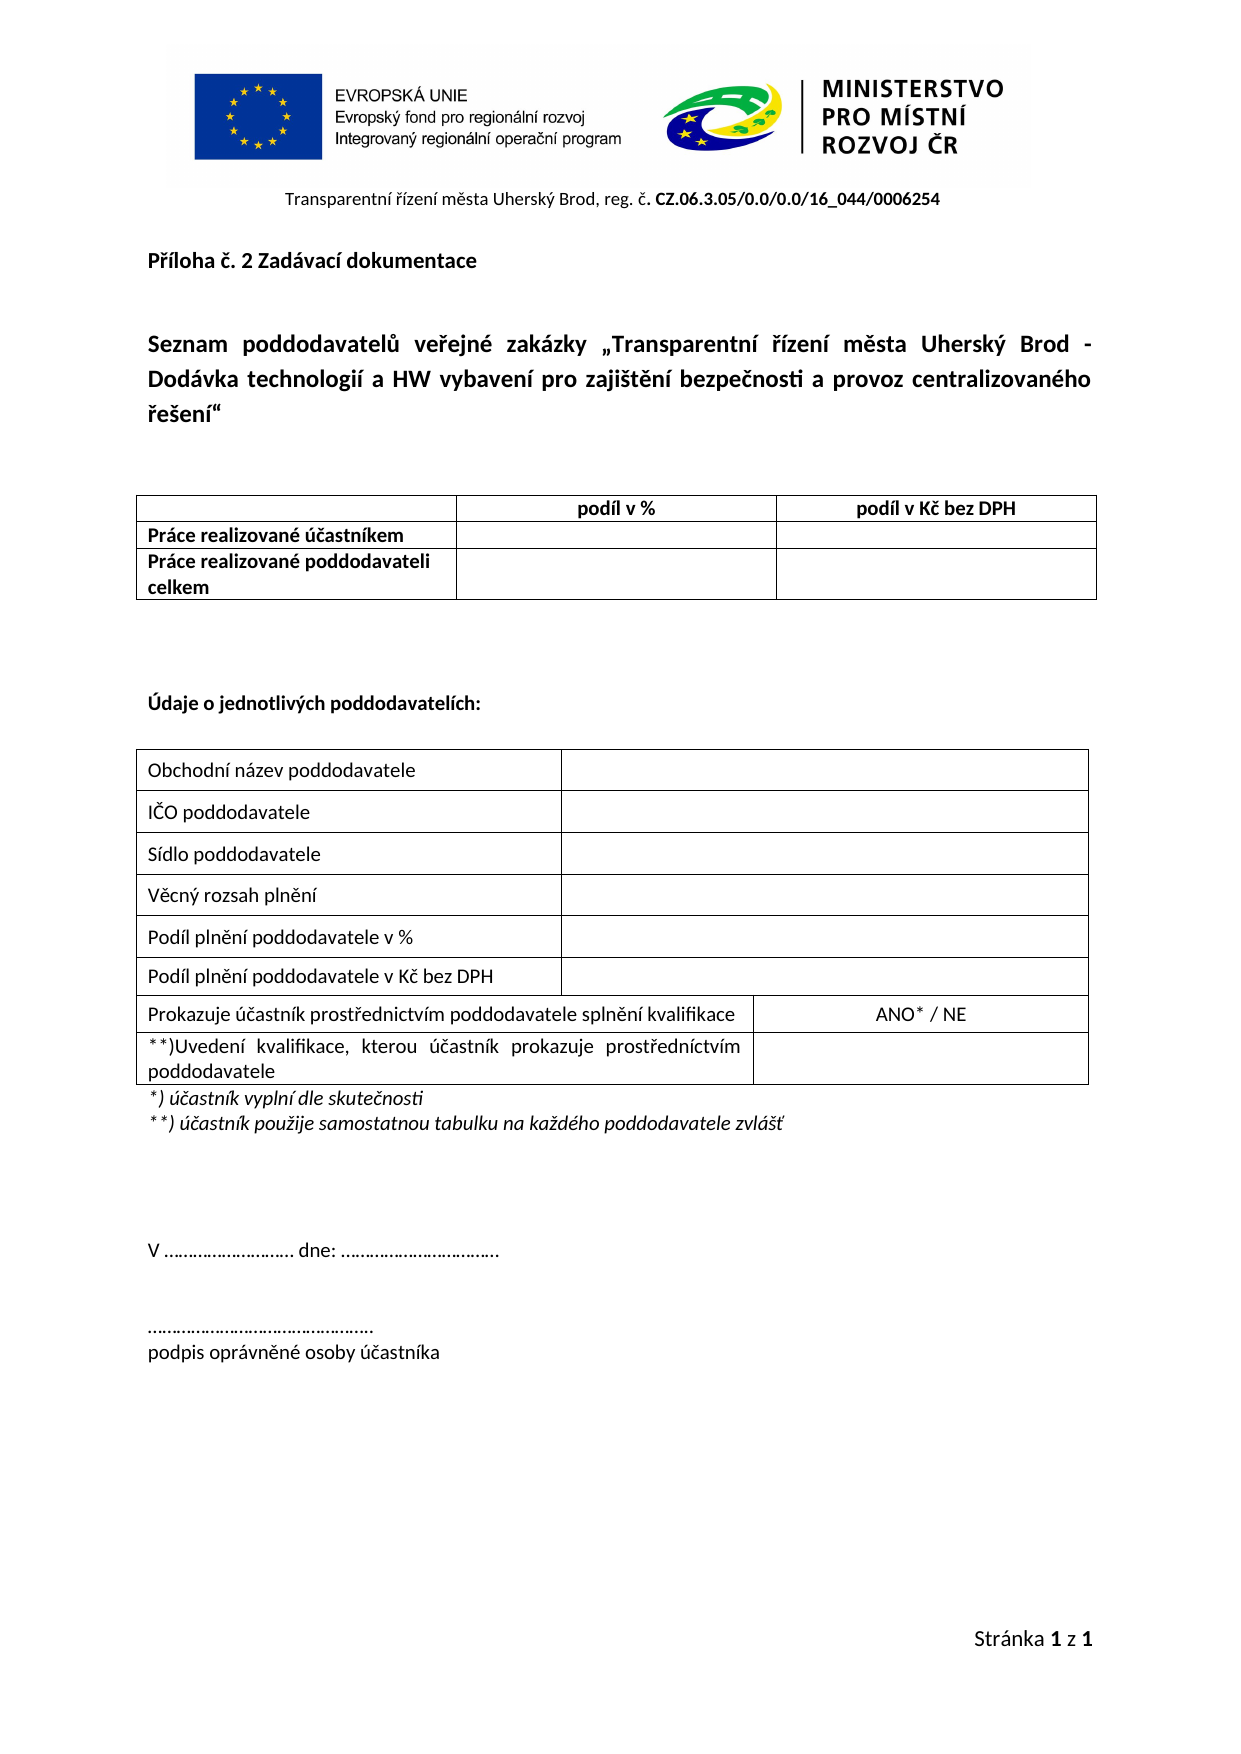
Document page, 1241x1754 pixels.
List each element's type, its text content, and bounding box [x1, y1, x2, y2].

table_cell [562, 916, 1088, 957]
table_header [137, 496, 456, 521]
table_cell Práce realizované poddodavateli celkem [137, 549, 456, 599]
table_header Obchodní název poddodavatele [137, 750, 561, 790]
picture [166, 44, 1031, 188]
table_cell [562, 791, 1088, 832]
subtitle Seznam poddodavatelů veřejné zakázky „Transparentní řízení města Uherský Brod - Dodávka technologií a HW vybavení pro zajištění bezpečnosti a provoz centralizovaného řešení“ [148, 328, 1093, 429]
table_cell **)Uvedení kvalifikace, kterou účastník prokazuje prostředníctvím poddodavatele [137, 1033, 753, 1084]
text podpis oprávněné osoby účastníka [148, 1339, 1093, 1364]
table_cell Sídlo poddodavatele [137, 833, 561, 874]
table_cell IČO poddodavatele [137, 791, 561, 832]
table_cell [754, 1033, 1088, 1084]
text Údaje o jednotlivých poddodavatelích: [148, 690, 1093, 716]
table_cell Podíl plnění poddodavatele v % [137, 916, 561, 957]
table_cell [562, 833, 1088, 874]
table_cell [562, 875, 1088, 915]
table_cell Věcný rozsah plnění [137, 875, 561, 915]
table_cell [562, 958, 1088, 994]
table_cell Prokazuje účastník prostřednictvím poddodavatele splnění kvalifikace [137, 996, 753, 1032]
table_cell [457, 522, 776, 547]
text **) účastník použije samostatnou tabulku na každého poddodavatele zvlášť [148, 1110, 1093, 1136]
table_cell Práce realizované účastníkem [137, 522, 456, 547]
table_header [562, 750, 1088, 790]
text Příloha č. 2 Zadávací dokumentace [148, 246, 1093, 274]
table_cell [777, 549, 1096, 599]
text ……………………………………….. [148, 1314, 1093, 1339]
text *) účastník vyplní dle skutečnosti [148, 1085, 1093, 1110]
table_header podíl v % [457, 496, 776, 521]
table_cell ANO* / NE [754, 996, 1088, 1032]
table_cell [457, 549, 776, 599]
text V ……………………… dne: …………………………… [148, 1237, 1093, 1263]
table_cell [777, 522, 1096, 547]
table_header podíl v Kč bez DPH [777, 496, 1096, 521]
table_cell Podíl plnění poddodavatele v Kč bez DPH [137, 958, 561, 994]
